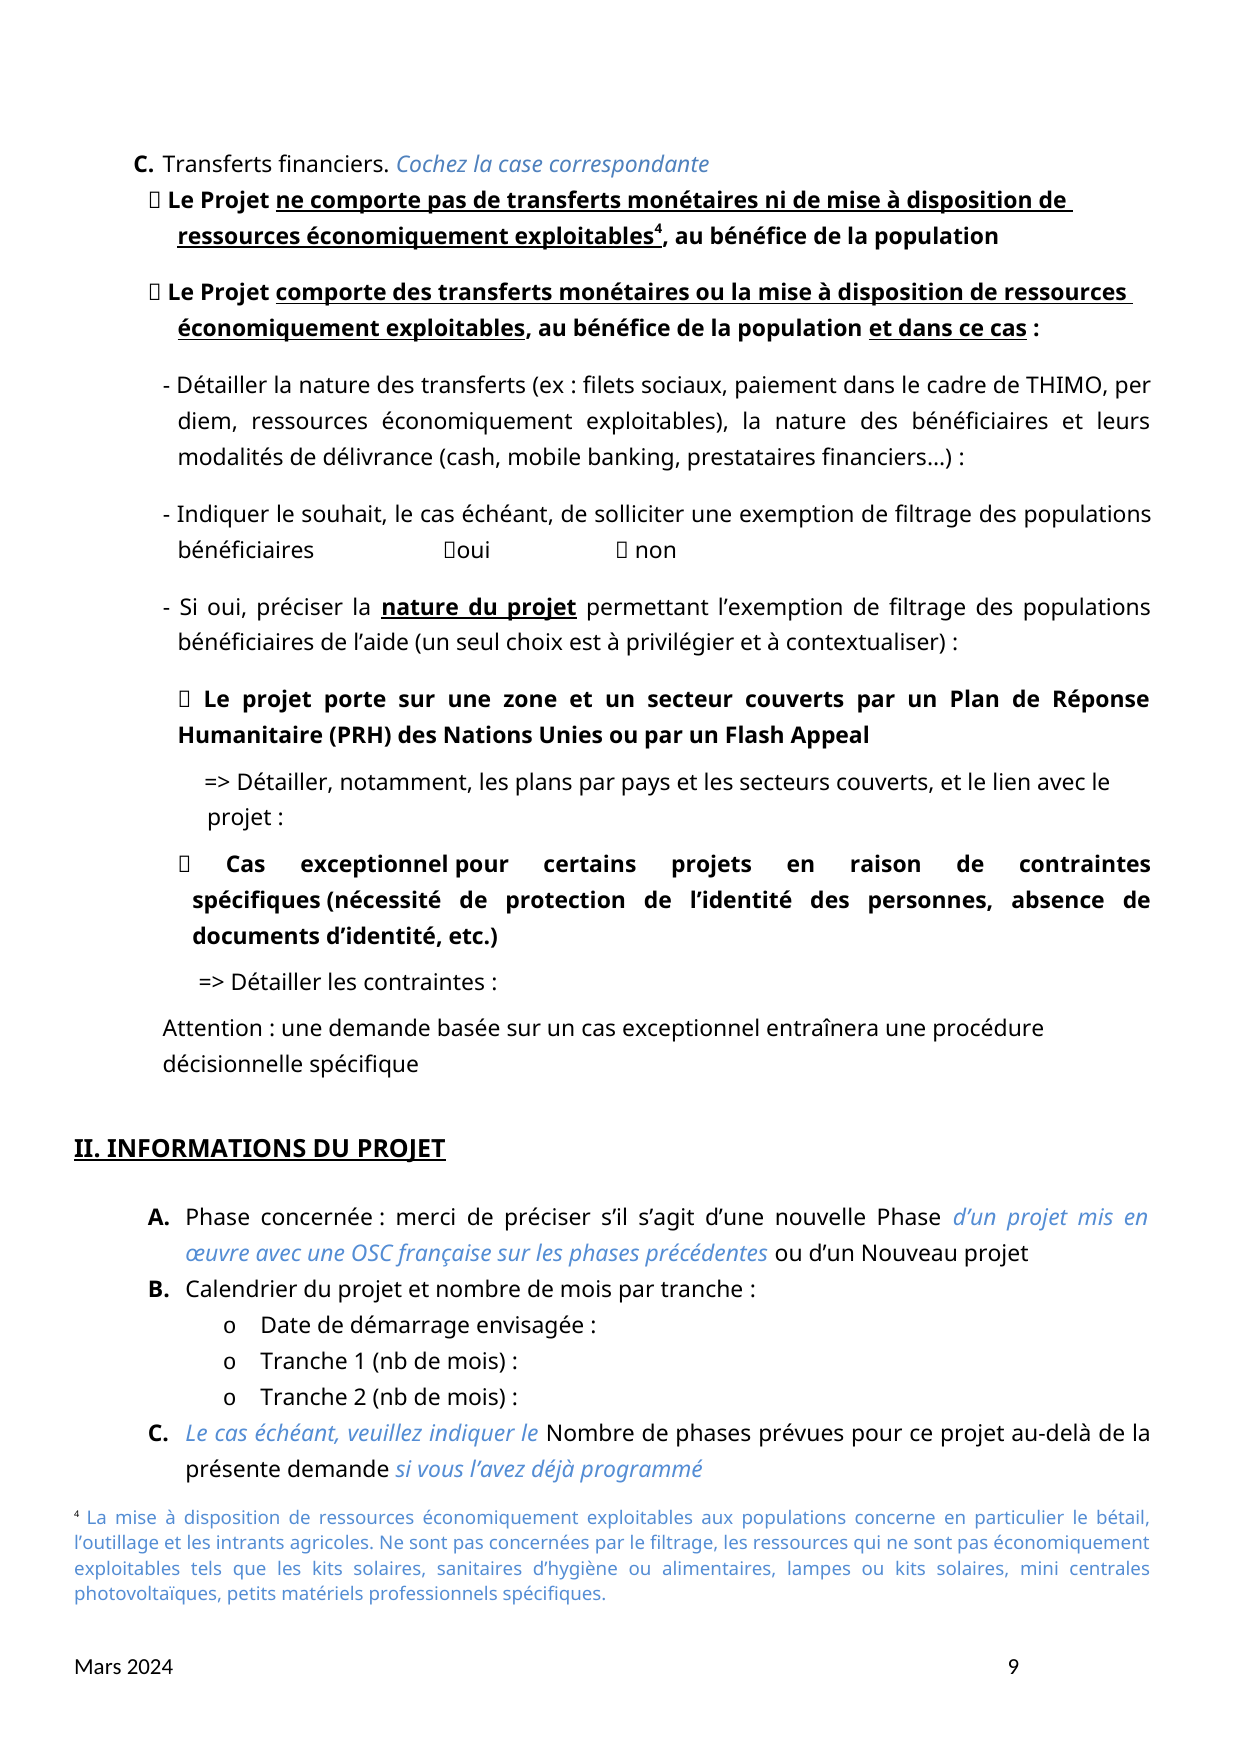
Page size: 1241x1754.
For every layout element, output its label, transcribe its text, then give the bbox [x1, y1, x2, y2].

list Date de démarrage envisagée : [223, 1309, 1152, 1340]
text - Si oui, préciser la nature du projet permettant l’exemption de filtrage des populations bénéficiaires de l’aide (un seul choix est à privilégier et à contextualiser) : [163, 590, 1152, 658]
list => Détailler, notamment, les plans par pays et les secteurs couverts, et le lien avec le projet : [133, 765, 1152, 833]
text - Indiquer le souhait, le cas échéant, de solliciter une exemption de filtrage des populations bénéficiaires oui  non [163, 498, 1152, 565]
subtitle II. INFORMATIONS DU PROJET [74, 1131, 1152, 1164]
text  Le Projet comporte des transferts monétaires ou la mise à disposition de ressources économiquement exploitables, au bénéfice de la population et dans ce cas : [148, 276, 1152, 343]
list Phase concernée : merci de préciser s’il s’agit d’une nouvelle Phase d’un projet mis en œuvre avec une OSC française sur les phases précédentes ou d’un Nouveau projet [148, 1201, 1152, 1268]
text - Détailler la nature des transferts (ex : filets sociaux, paiement dans le cadre de THIMO, per diem, ressources économiquement exploitables), la nature des bénéficiaires et leurs modalités de délivrance (cash, mobile banking, prestataires financiers…) : [163, 369, 1152, 472]
list => Détailler les contraintes : [133, 966, 1152, 997]
list Transferts financiers. Cochez la case correspondante [133, 148, 1152, 179]
list Tranche 2 (nb de mois) : [223, 1381, 1152, 1412]
list Le cas échéant, veuillez indiquer le Nombre de phases prévues pour ce projet au-delà de la présente demande si vous l’avez déjà programmé [148, 1417, 1152, 1484]
text  Le Projet ne comporte pas de transferts monétaires ni de mise à disposition de ressources économiquement exploitables, au bénéfice de la population [148, 184, 1152, 251]
list  Cas exceptionnel pour certains projets en raison de contraintes spécifiques (nécessité de protection de l’identité des personnes, absence de documents d’identité, etc.) [177, 848, 1152, 951]
list Attention : une demande basée sur un cas exceptionnel entraînera une procédure décisionnelle spécifique [148, 1012, 1152, 1079]
list Tranche 1 (nb de mois) : [223, 1345, 1152, 1376]
list  Le projet porte sur une zone et un secteur couverts par un Plan de Réponse Humanitaire (PRH) des Nations Unies ou par un Flash Appeal [177, 683, 1152, 750]
list Calendrier du projet et nombre de mois par tranche : [148, 1273, 1152, 1304]
